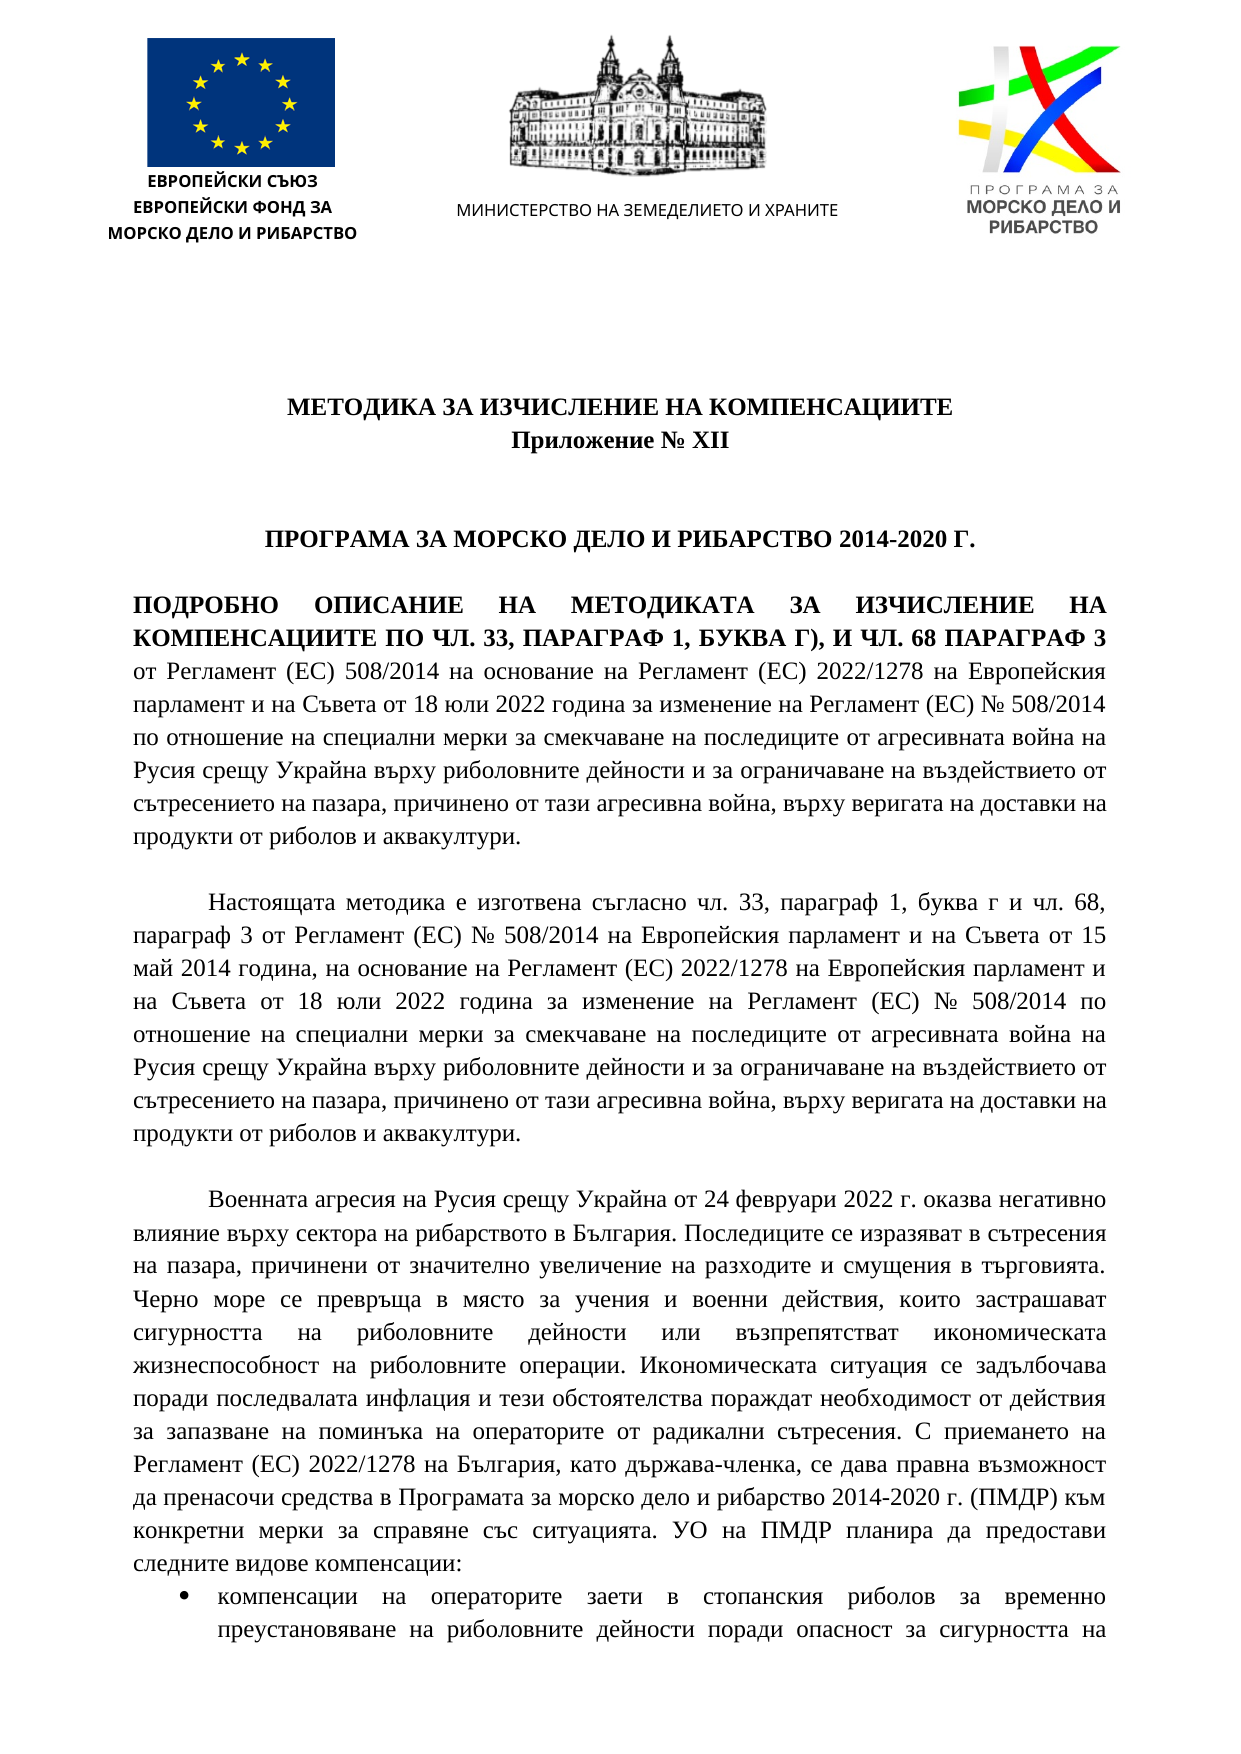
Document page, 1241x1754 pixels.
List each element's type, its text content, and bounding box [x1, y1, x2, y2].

text МЕТОДИКА ЗА ИЗЧИСЛЕНИЕ НА КОМПЕНСАЦИИТЕ [133, 392, 1107, 421]
picture [901, 13, 1172, 258]
text ПРОГРАМА ЗА МОРСКО ДЕЛО И РИБАРСТВО 2014-2020 Г. [133, 524, 1107, 553]
text ПОДРОБНО ОПИСАНИЕ НА МЕТОДИКАТА ЗА ИЗЧИСЛЕНИЕ НА КОМПЕНСАЦИИТЕ ПО ЧЛ. 33, ПАРАГРАФ 1, БУКВА Г), И ЧЛ. 68 ПАРАГРАФ 3 от Регламент (ЕС) 508/2014 на основание на Регламент (ЕС) 2022/1278 на Европейския парламент и на Съвета от 18 юли 2022 година за изменение на Регламент (ЕС) № 508/2014 по отношение на специални мерки за смекчаване на последиците от агресивната война на Русия срещу Украйна върху риболовните дейности и за ограничаване на въздействието от сътресението на пазара, причинено от тази агресивна война, върху веригата на доставки на продукти от риболов и аквакултури. [133, 590, 1107, 850]
list Военната агресия на Русия срещу Украйна от 24 февруари 2022 г. оказва негативно влияние върху сектора на рибарството в България. Последиците се изразяват в сътресения на пазара, причинени от значително увеличение на разходите и смущения в търговията. Черно море се превръща в място за учения и военни действия, които застрашават сигурността на риболовните дейности или възпрепятстват икономическата жизнеспособност на риболовните операции. Икономическата ситуация се задълбочава поради последвалата инфлация и тези обстоятелства пораждат необходимост от действия за запазване на поминъка на операторите от радикални сътресения. С приемането на Регламент (ЕС) 2022/1278 на България, като държава-членка, се дава правна възможност да пренасочи средства в Програмата за морско дело и рибарство 2014-2020 г. (ПМДР) към конкретни мерки за справяне със ситуацията. УО на ПМДР планира да предостави следните видове компенсации: [133, 1184, 1107, 1577]
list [180, 1581, 1107, 1643]
text Настоящата методика е изготвена съгласно чл. 33, параграф 1, буква г и чл. 68, параграф 3 от Регламент (ЕС) № 508/2014 на Европейския парламент и на Съвета от 15 май 2014 година, на основание на Регламент (ЕС) 2022/1278 на Европейския парламент и на Съвета от 18 юли 2022 година за изменение на Регламент (ЕС) № 508/2014 по отношение на специални мерки за смекчаване на последиците от агресивната война на Русия срещу Украйна върху риболовните дейности и за ограничаване на въздействието от сътресението на пазара, причинено от тази агресивна война, върху веригата на доставки на продукти от риболов и аквакултури. [133, 887, 1107, 1147]
text Приложение № XII [133, 425, 1107, 454]
picture [503, 31, 779, 180]
